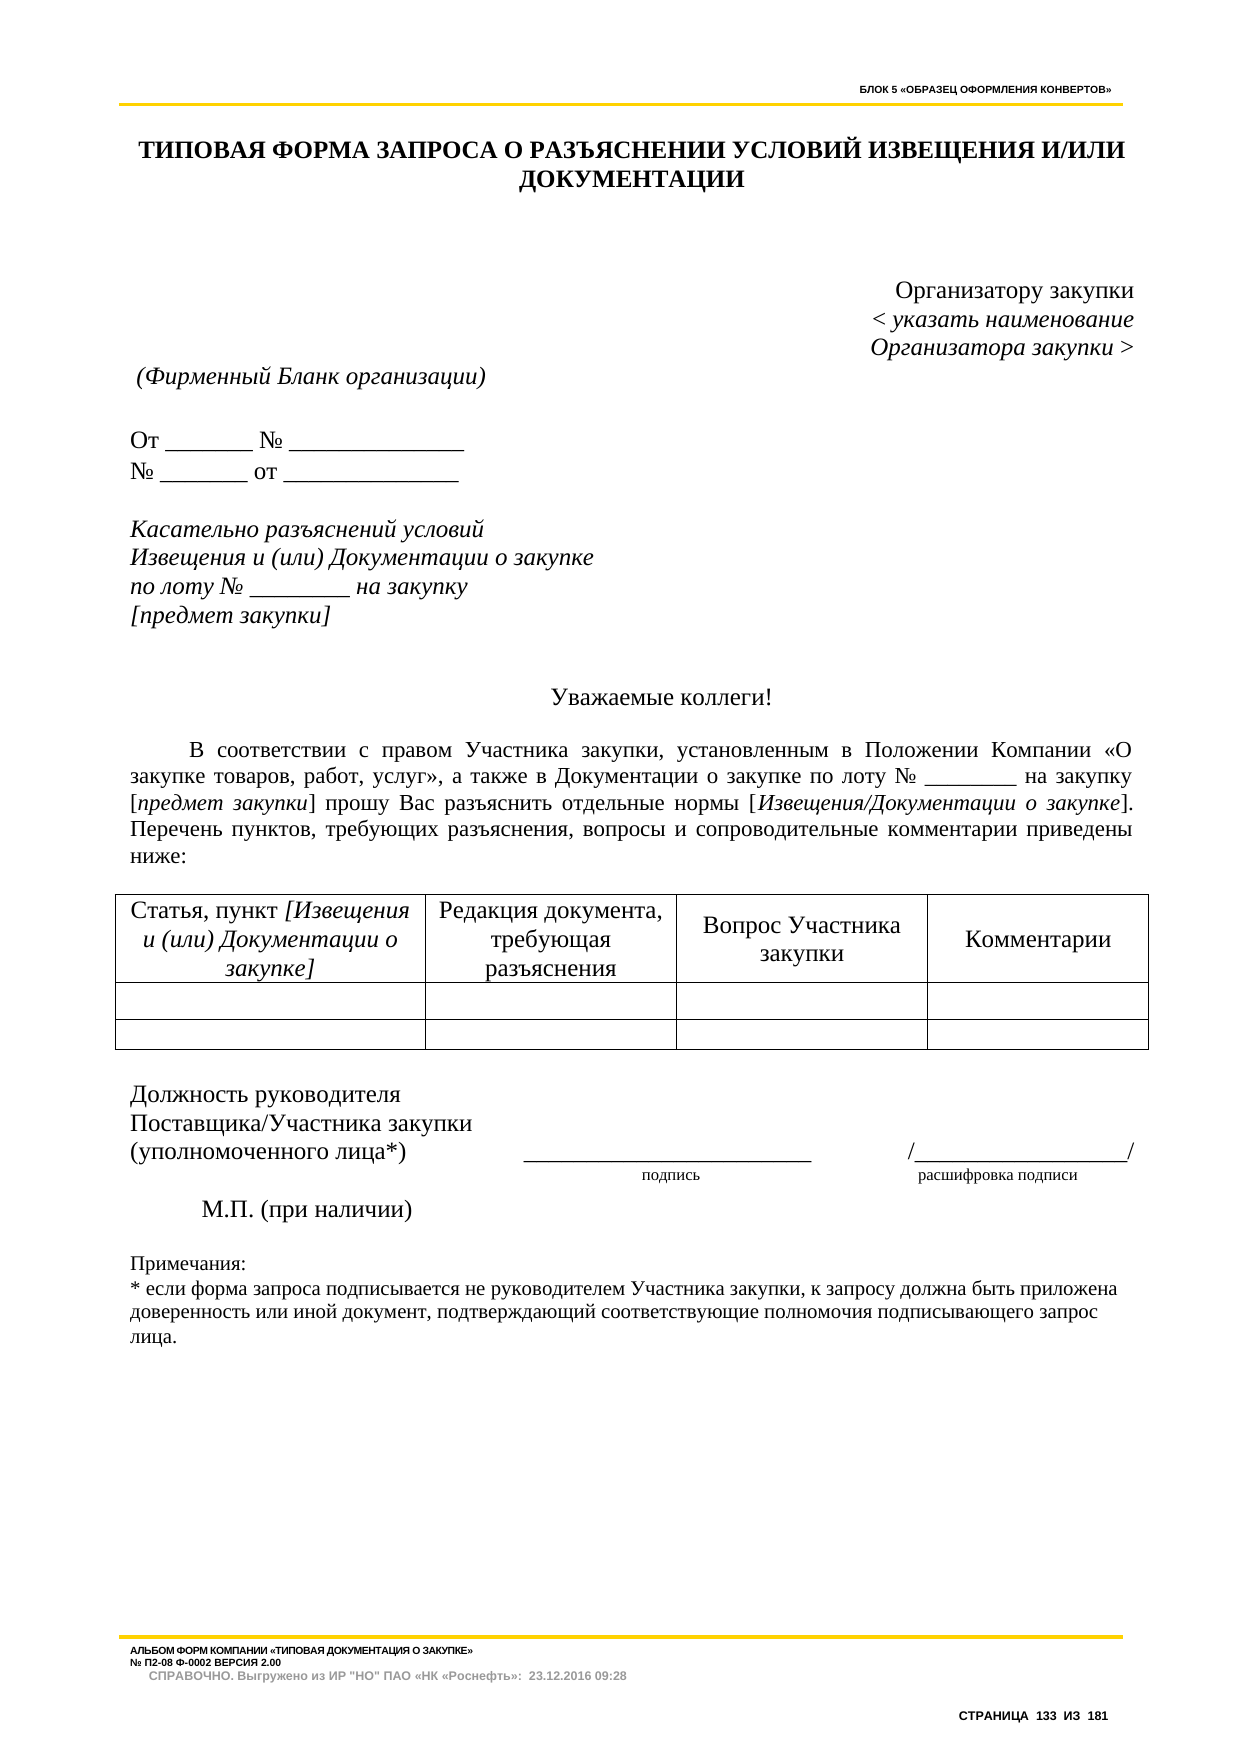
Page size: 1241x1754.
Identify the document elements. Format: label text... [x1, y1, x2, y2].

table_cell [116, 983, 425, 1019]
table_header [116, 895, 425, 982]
text (Фирменный Бланк организации) [130, 361, 1134, 390]
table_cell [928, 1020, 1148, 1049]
text Уважаемые коллеги! [130, 682, 1134, 711]
text № _______ от ______________ [130, 456, 1134, 485]
text М.П. (при наличии) [130, 1194, 1134, 1223]
text Организатора закупки > [130, 332, 1134, 361]
text [предмет закупки] [130, 600, 1134, 629]
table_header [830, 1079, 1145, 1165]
text Касательно разъяснений условий [130, 514, 1134, 542]
text Типовая форма запроса о разъяснении УСЛОВИЙ Извещения и/или Документации [130, 135, 1134, 192]
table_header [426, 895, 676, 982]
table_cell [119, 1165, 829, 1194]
text Примечания: [130, 1251, 1134, 1275]
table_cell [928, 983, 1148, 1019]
text Извещения и (или) Документации о закупке [130, 542, 1134, 571]
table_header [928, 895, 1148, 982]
list В соответствии с правом Участника закупки, установленным в Положении Компании «О закупке товаров, работ, услуг», а также в Документации о закупке по лоту № ________ на закупку [предмет закупки] прошу Вас разъяснить отдельные нормы [Извещения/Документации о закупке]. Перечень пунктов, требующих разъяснения, вопросы и сопроводительные комментарии приведены ниже: [130, 736, 1134, 868]
text * если форма запроса подписывается не руководителем Участника закупки, к запросу должна быть приложена доверенность или иной документ, подтверждающий соответствующие полномочия подписывающего запрос лица. [130, 1275, 1134, 1348]
text От _______ № ______________ [130, 419, 1134, 456]
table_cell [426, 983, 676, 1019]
text Организатору закупки [130, 275, 1134, 304]
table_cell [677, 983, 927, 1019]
text по лоту № ________ на закупку [130, 571, 1134, 600]
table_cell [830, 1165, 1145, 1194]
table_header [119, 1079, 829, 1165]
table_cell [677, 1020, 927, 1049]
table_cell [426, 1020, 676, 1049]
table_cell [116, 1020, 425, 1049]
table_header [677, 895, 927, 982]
text < указать наименование [130, 304, 1134, 332]
